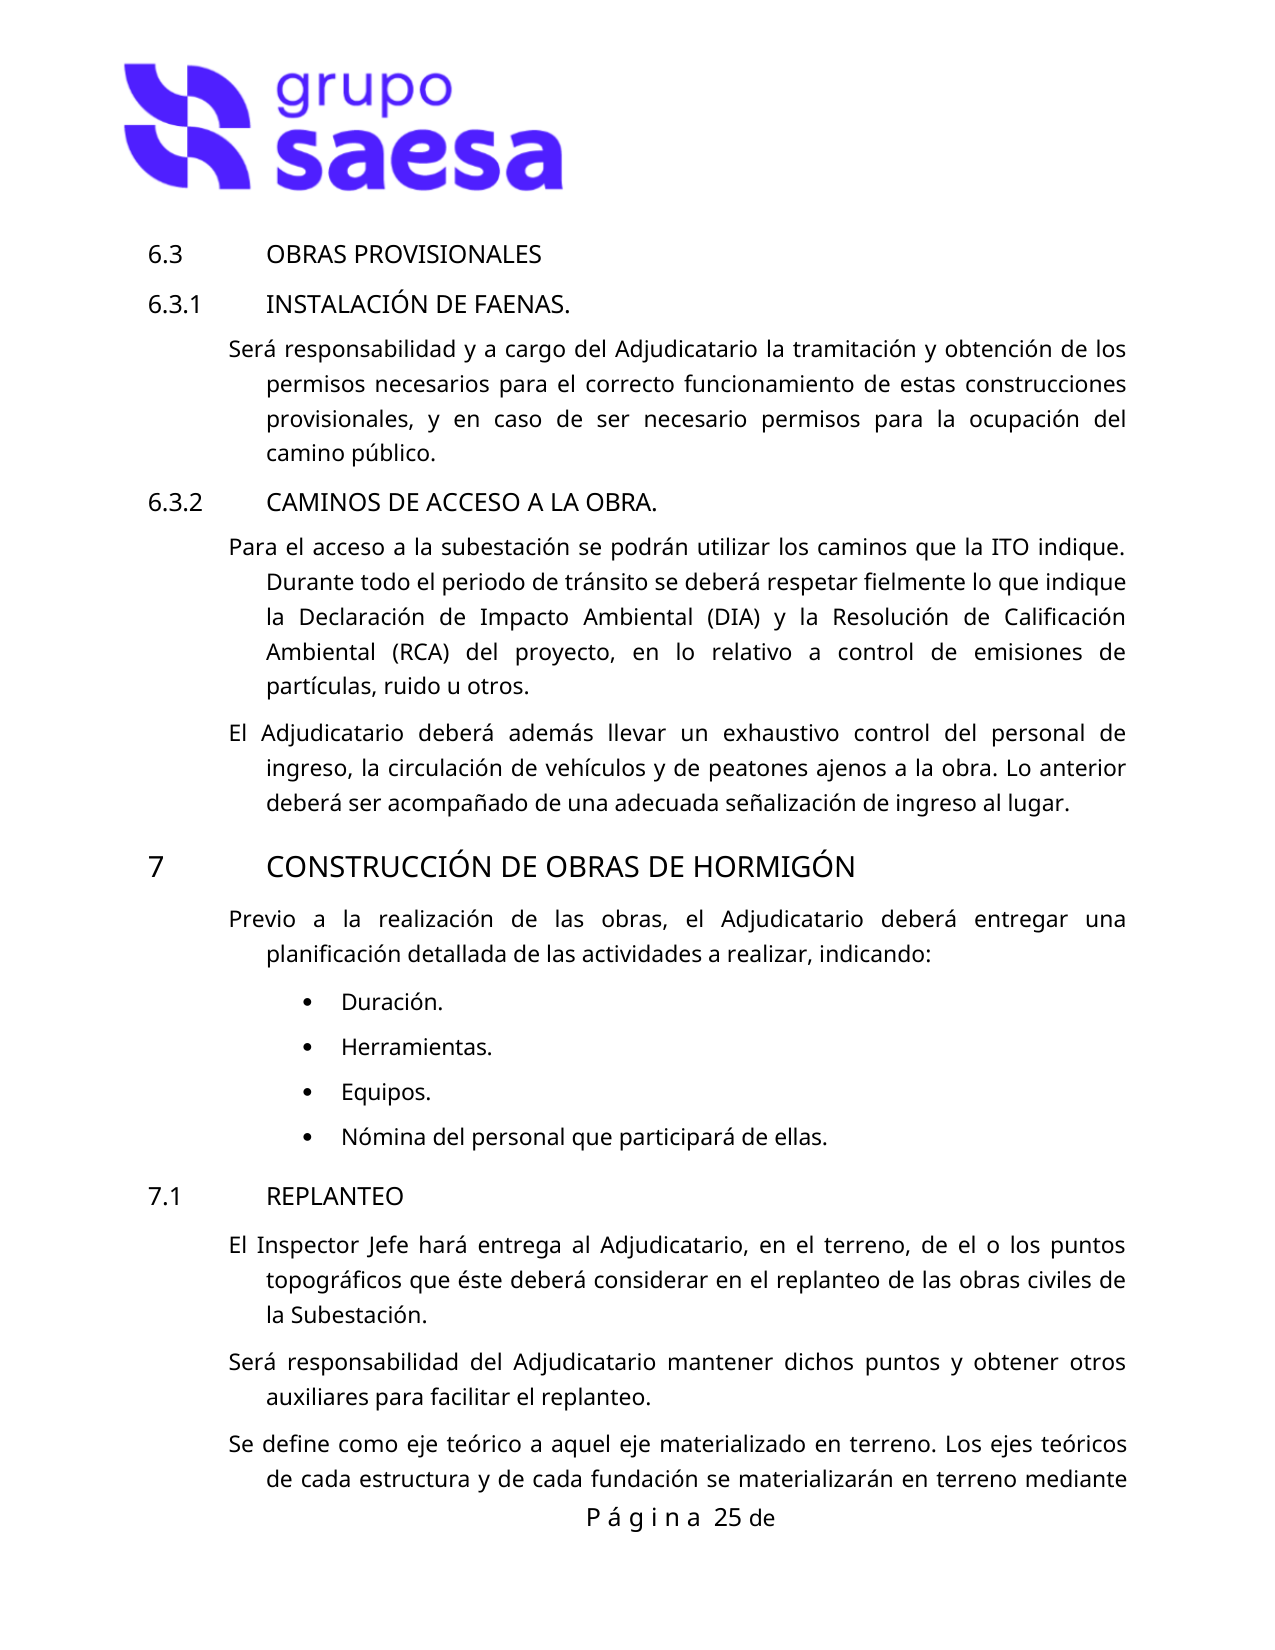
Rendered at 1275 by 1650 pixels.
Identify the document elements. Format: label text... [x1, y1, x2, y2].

subtitle CAMINOS DE ACCESO A LA OBRA. [148, 484, 1162, 519]
subtitle CONSTRUCCIÓN DE OBRAS DE HORMIGÓN [148, 847, 1162, 886]
subtitle REPLANTEO [148, 1179, 1162, 1213]
text Para el acceso a la subestación se podrán utilizar los caminos que la ITO indique. Durante todo el periodo de tránsito se deberá respetar fielmente lo que indique la Declaración de Impacto Ambiental (DIA) y la Resolución de Calificación Ambiental (RCA) del proyecto, en lo relativo a control de emisiones de partículas, ruido u otros. [228, 531, 1127, 701]
picture [112, 54, 569, 195]
text Será responsabilidad del Adjudicatario mantener dichos puntos y obtener otros auxiliares para facilitar el replanteo. [228, 1346, 1127, 1412]
text El Adjudicatario deberá además llevar un exhaustivo control del personal de ingreso, la circulación de vehículos y de peatones ajenos a la obra. Lo anterior deberá ser acompañado de una adecuada señalización de ingreso al lugar. [228, 717, 1127, 818]
text El Inspector Jefe hará entrega al Adjudicatario, en el terreno, de el o los puntos topográficos que éste deberá considerar en el replanteo de las obras civiles de la Subestación. [228, 1229, 1127, 1330]
text Previo a la realización de las obras, el Adjudicatario deberá entregar una planificación detallada de las actividades a realizar, indicando: [228, 903, 1127, 969]
text Será responsabilidad y a cargo del Adjudicatario la tramitación y obtención de los permisos necesarios para el correcto funcionamiento de estas construcciones provisionales, y en caso de ser necesario permisos para la ocupación del camino público. [228, 333, 1127, 469]
list Equipos. [303, 1076, 1162, 1107]
list Herramientas. [303, 1031, 1162, 1062]
list Duración. [303, 986, 1162, 1017]
list Nómina del personal que participará de ellas. [303, 1121, 1162, 1153]
subtitle OBRAS PROVISIONALES [148, 236, 1162, 271]
subtitle INSTALACIÓN DE FAENAS. [148, 287, 1162, 321]
